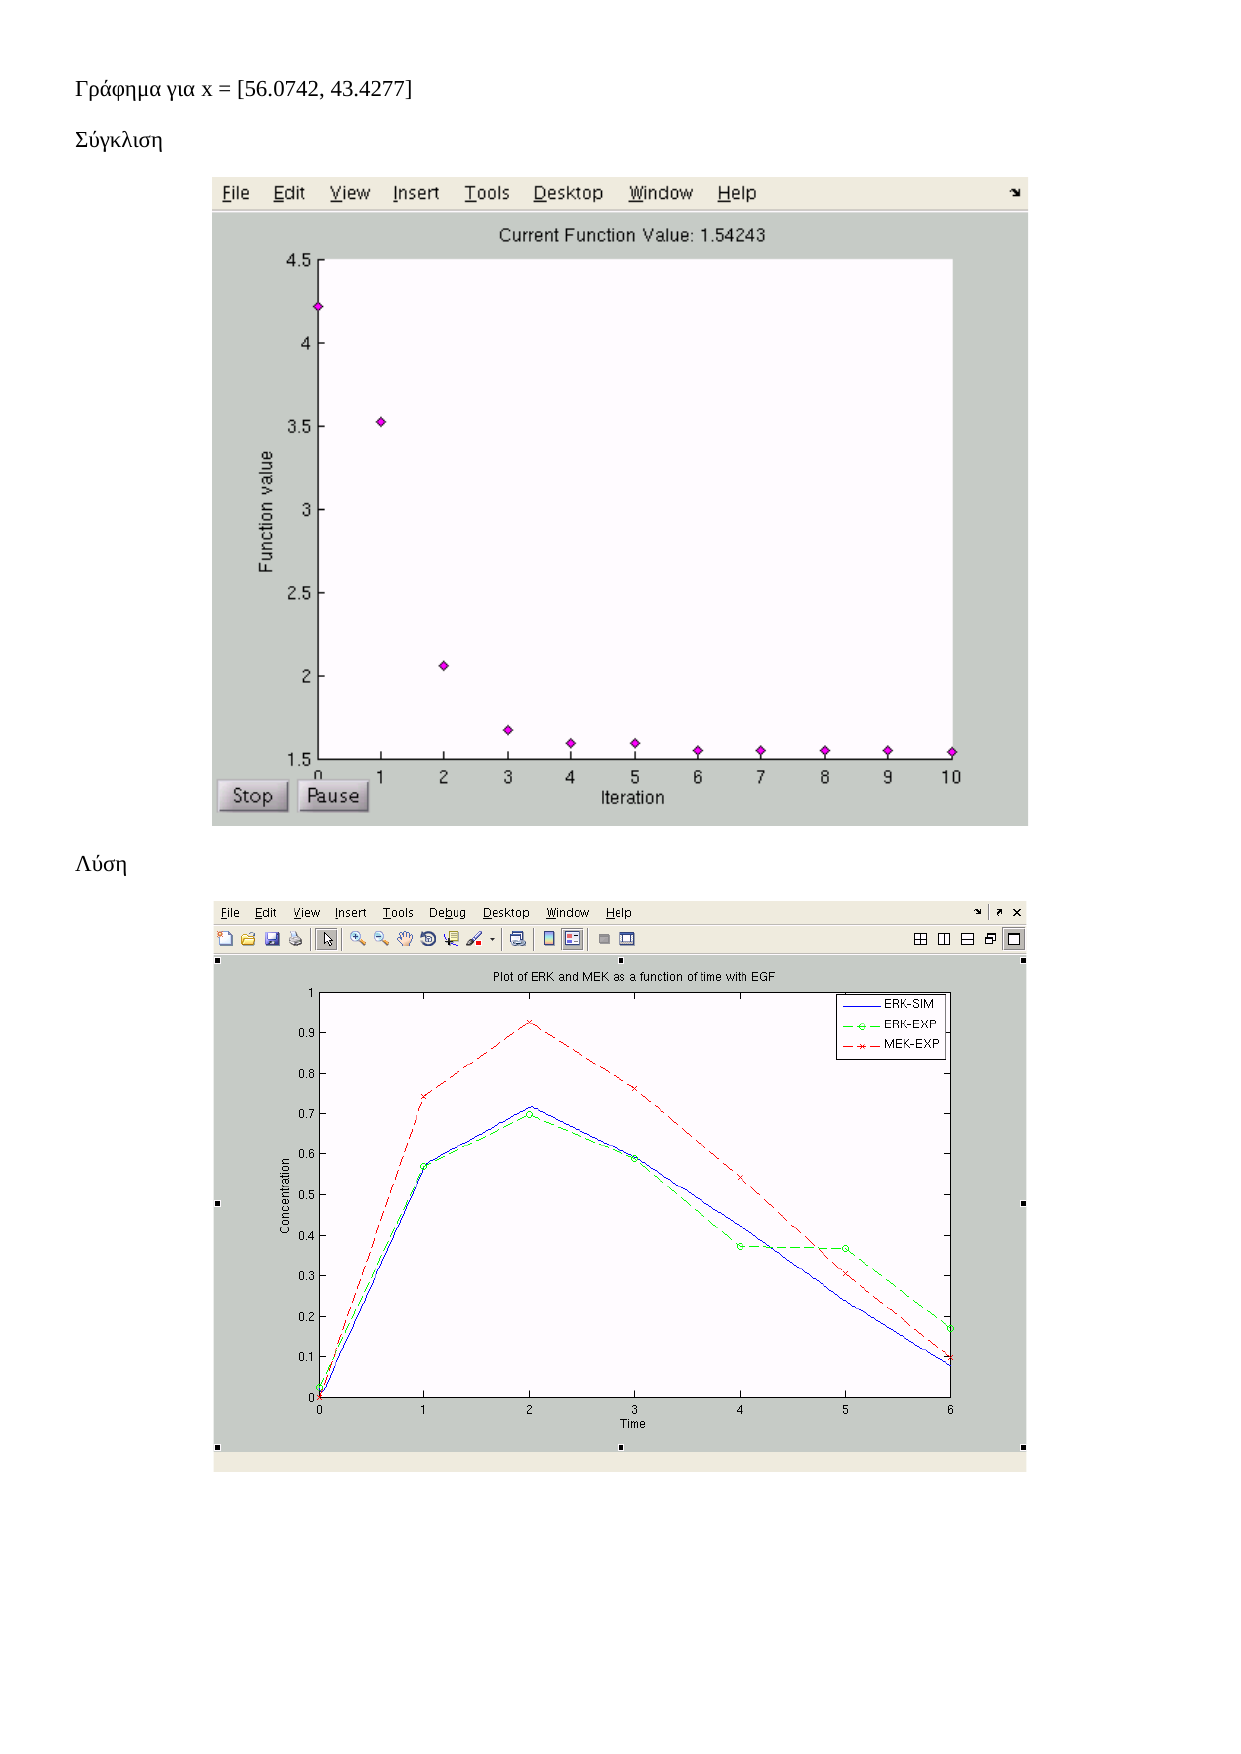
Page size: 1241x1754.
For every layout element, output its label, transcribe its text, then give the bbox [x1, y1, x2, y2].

picture [213, 901, 1027, 1472]
text Λύση [75, 850, 1165, 877]
text Σύγκλιση [75, 126, 1165, 152]
picture [212, 177, 1029, 826]
text Γράφημα για x = [56.0742, 43.4277] [75, 75, 1165, 101]
